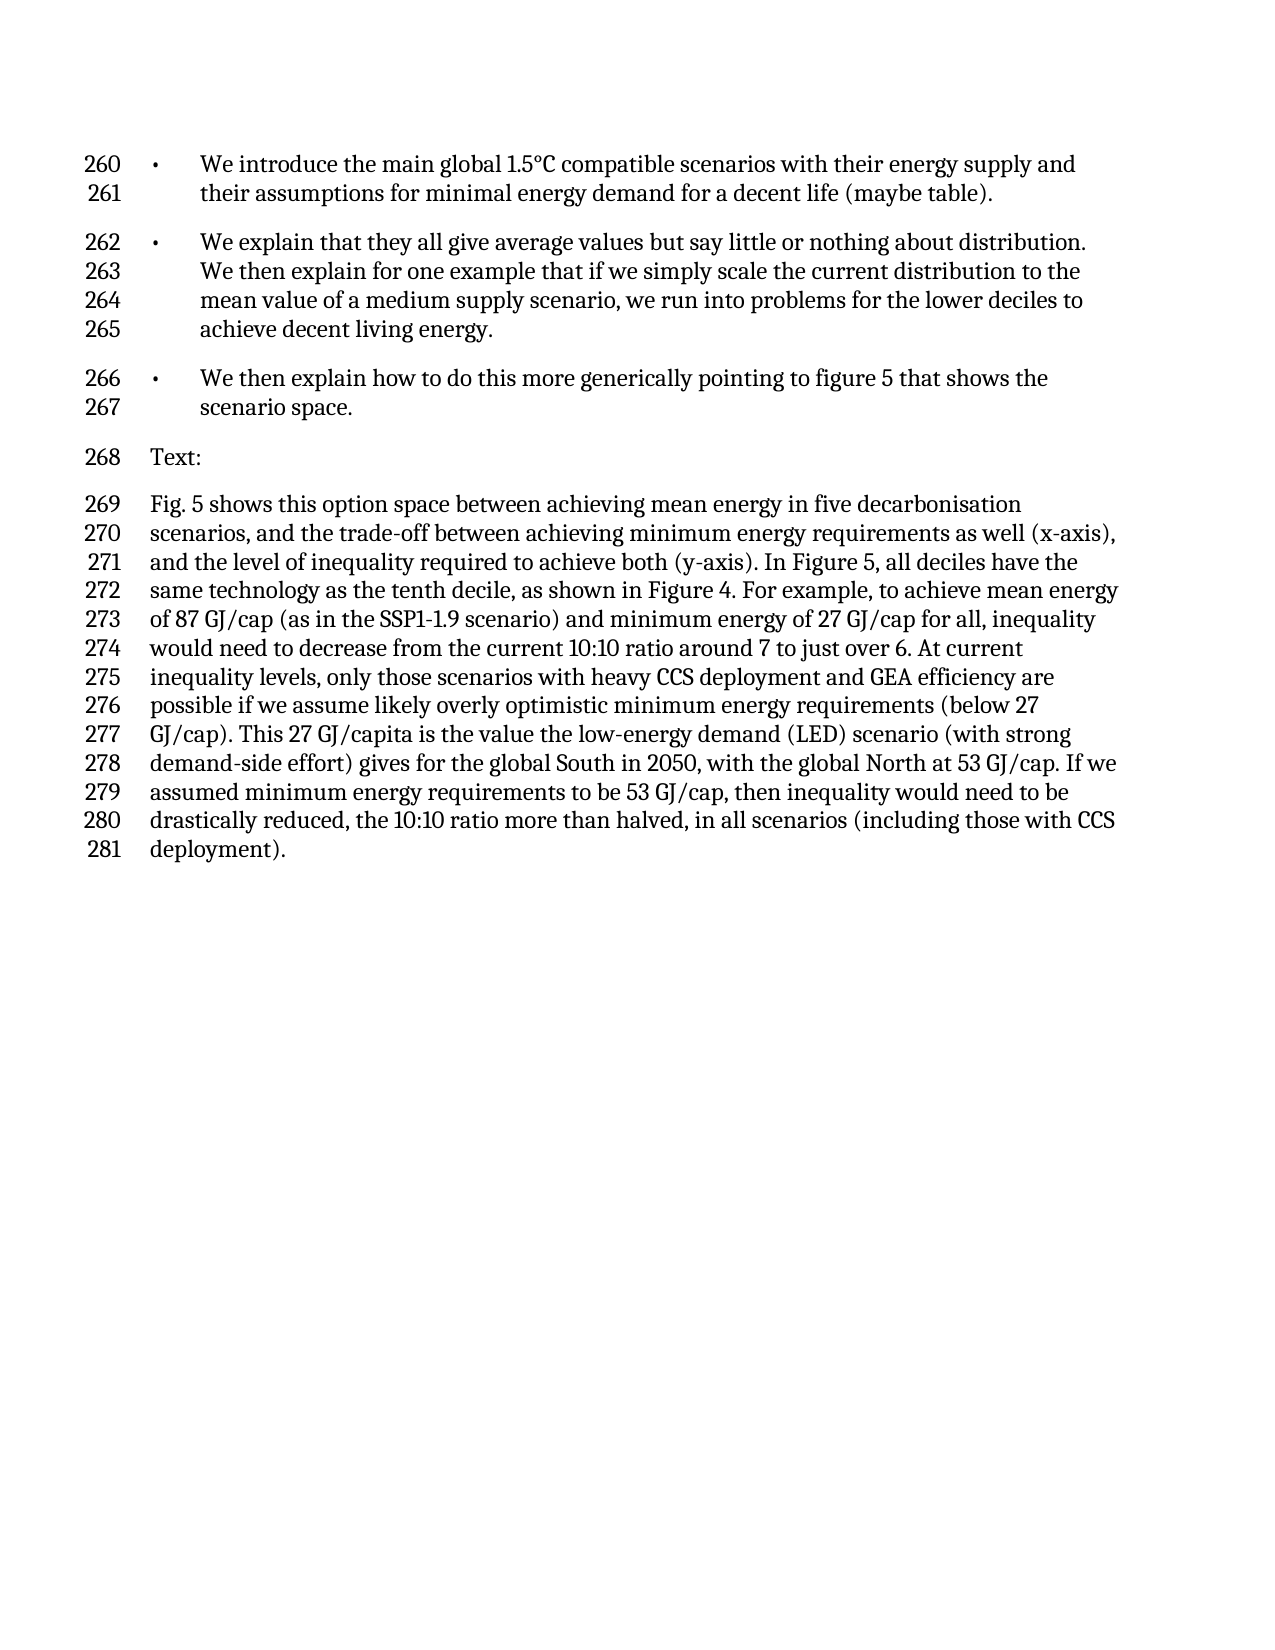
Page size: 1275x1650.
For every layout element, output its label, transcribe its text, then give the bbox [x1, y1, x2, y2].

text Fig. 5 shows this option space between achieving mean energy in five decarbonisation scenarios, and the trade-off between achieving minimum energy requirements as well (x-axis), and the level of inequality required to achieve both (y-axis). In Figure 5, all deciles have the same technology as the tenth decile, as shown in Figure 4. For example, to achieve mean energy of 87 GJ/cap (as in the SSP1-1.9 scenario) and minimum energy of 27 GJ/cap for all, inequality would need to decrease from the current 10:10 ratio around 7 to just over 6. At current inequality levels, only those scenarios with heavy CCS deployment and GEA efficiency are possible if we assume likely overly optimistic minimum energy requirements (below 27 GJ/cap). This 27 GJ/capita is the value the low-energy demand (LED) scenario (with strong demand-side effort) gives for the global South in 2050, with the global North at 53 GJ/cap. If we assumed minimum energy requirements to be 53 GJ/cap, then inequality would need to be drastically reduced, the 10:10 ratio more than halved, in all scenarios (including those with CCS deployment). [150, 490, 1125, 864]
list We then explain how to do this more generically pointing to figure 5 that shows the scenario space. [150, 364, 1125, 422]
text Text: [150, 442, 1125, 471]
list We explain that they all give average values but say little or nothing about distribution. We then explain for one example that if we simply scale the current distribution to the mean value of a medium supply scenario, we run into problems for the lower deciles to achieve decent living energy. [150, 228, 1125, 343]
list We introduce the main global 1.5°C compatible scenarios with their energy supply and their assumptions for minimal energy demand for a decent life (maybe table). [150, 150, 1125, 207]
